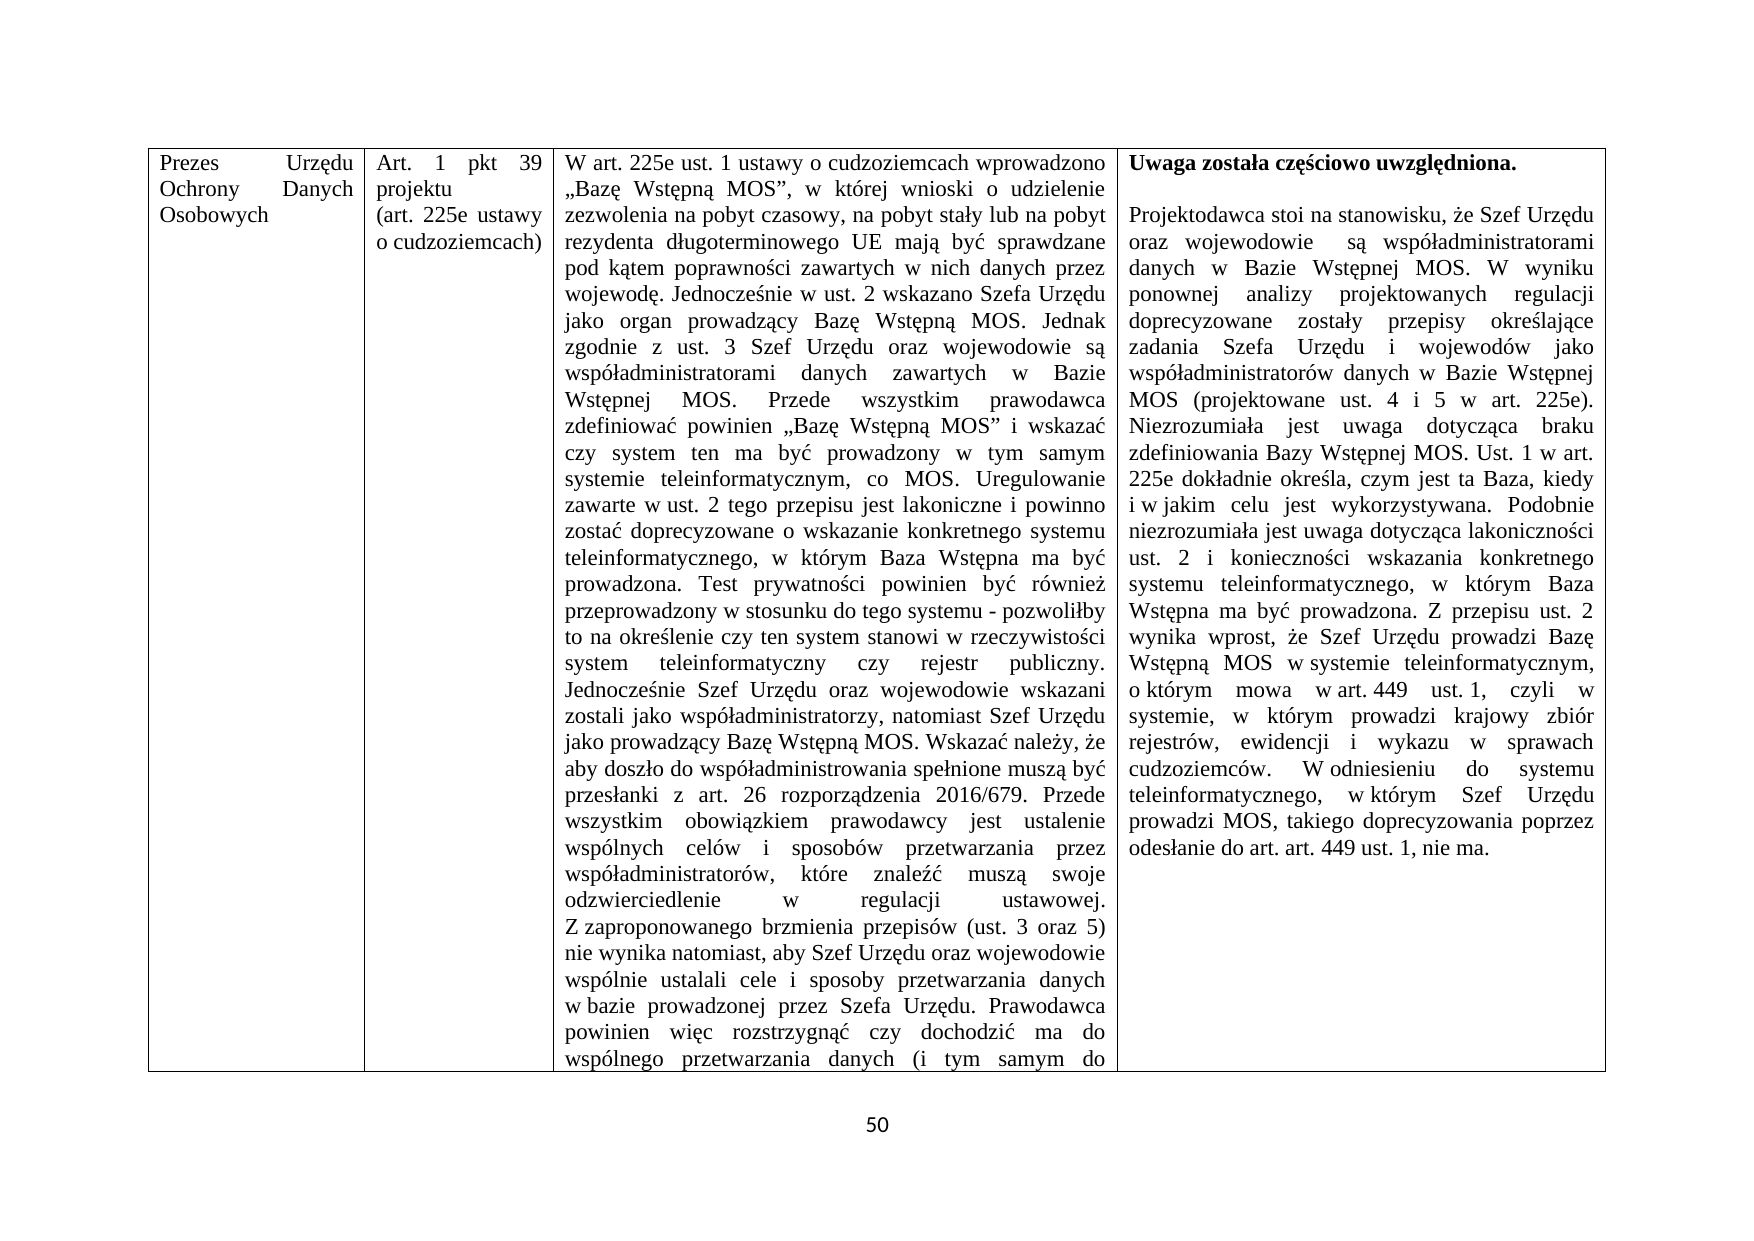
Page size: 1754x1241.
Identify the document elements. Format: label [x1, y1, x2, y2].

table_cell [149, 149, 364, 1071]
table_cell [365, 149, 553, 1071]
table_cell [1118, 149, 1605, 1071]
table_cell [554, 149, 1117, 1071]
